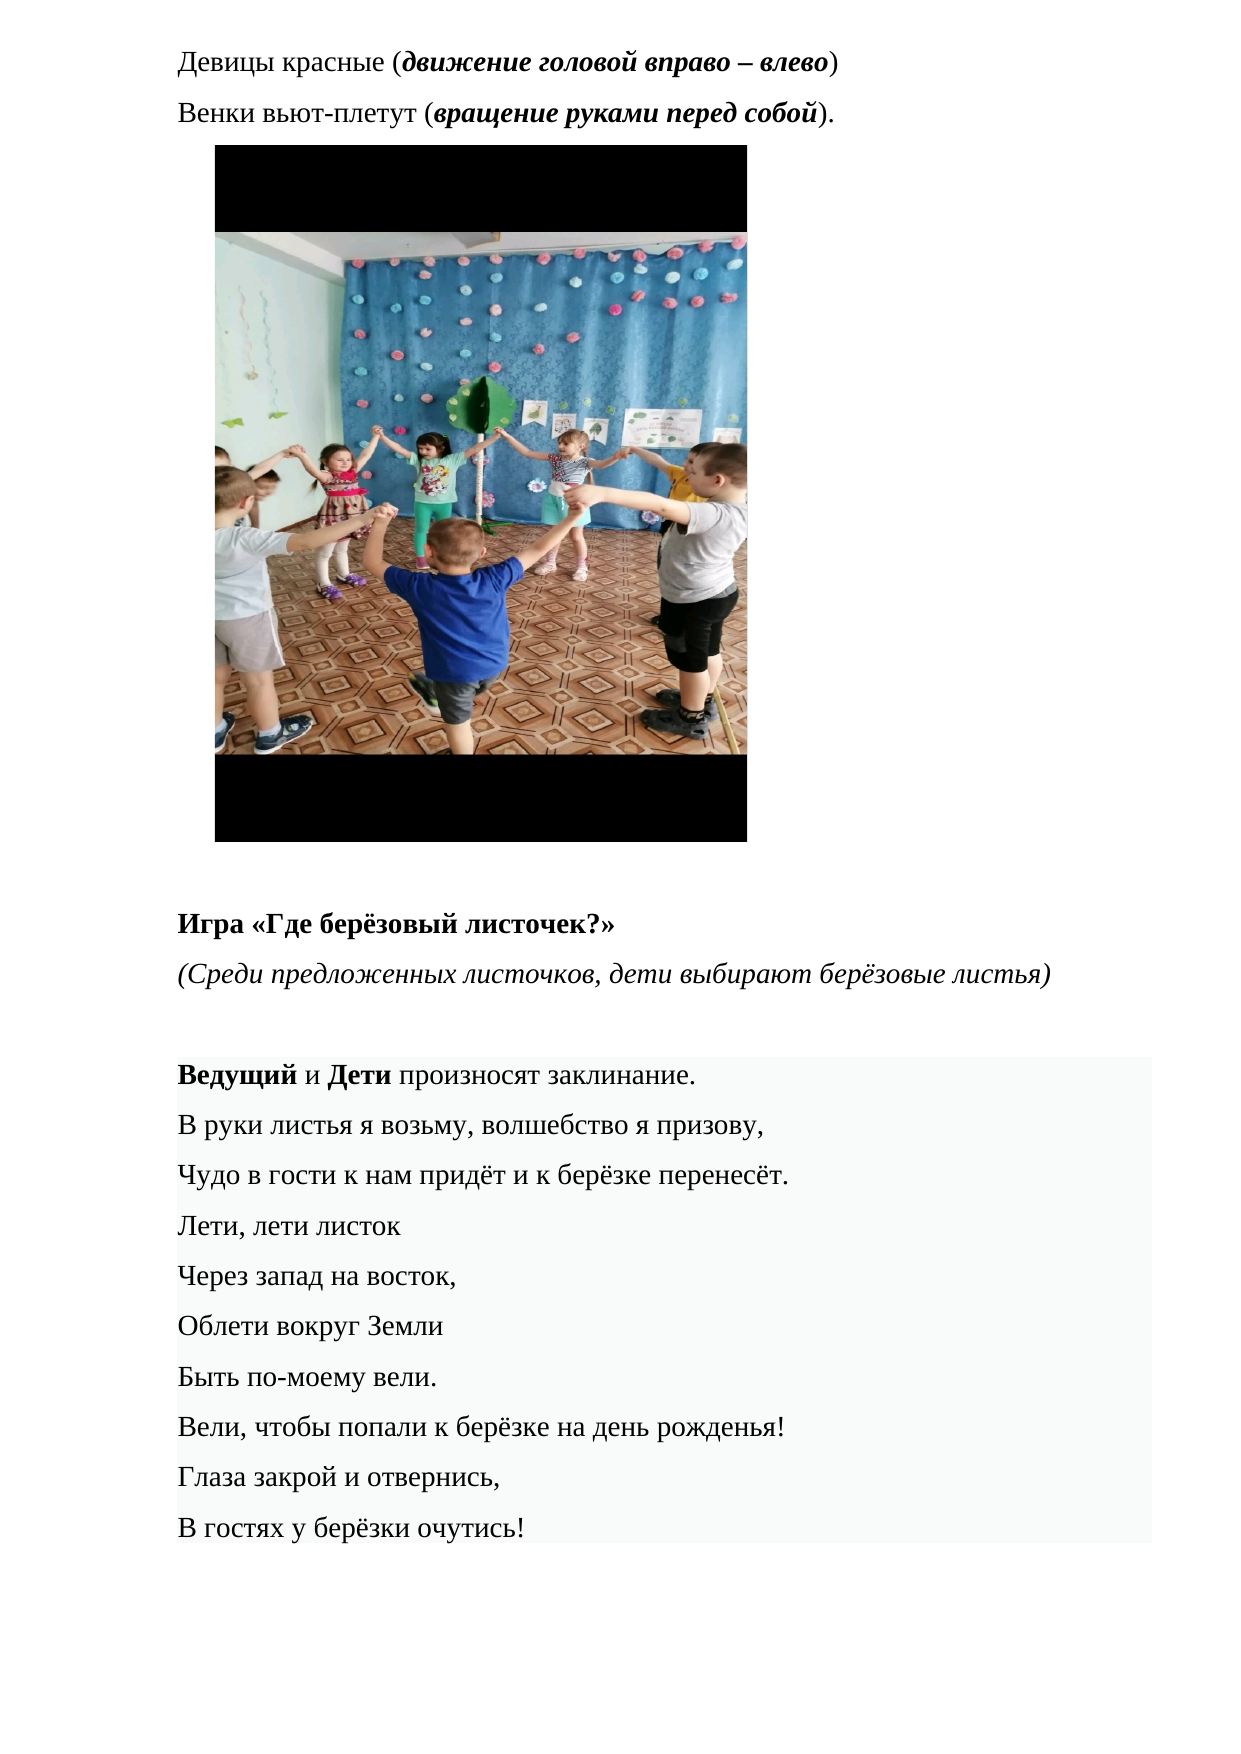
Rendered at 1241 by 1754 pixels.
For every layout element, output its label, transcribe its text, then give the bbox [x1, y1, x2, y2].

text Глаза закрой и отвернись, [177, 1459, 1152, 1493]
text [177, 44, 1152, 128]
text Вели, чтобы попали к берёзке на день рожденья! [177, 1409, 1152, 1443]
text В руки листья я возьму, волшебство я призову, [177, 1107, 1152, 1141]
text Лети, лети листок [177, 1208, 1152, 1241]
text В гостях у берёзки очутись! [177, 1510, 1152, 1543]
text Через запад на восток, [177, 1258, 1152, 1292]
picture [214, 145, 748, 842]
text Быть по-моему вели. [177, 1359, 1152, 1392]
text Ведущий и Дети произносят заклинание. [177, 1057, 1152, 1090]
text Чудо в гости к нам придёт и к берёзке перенесёт. [177, 1157, 1152, 1191]
text Игра «Где берёзовый листочек?» (Среди предложенных листочков, дети выбирают берёзовые листья) [177, 906, 1152, 990]
text Облети вокруг Земли [177, 1308, 1152, 1342]
